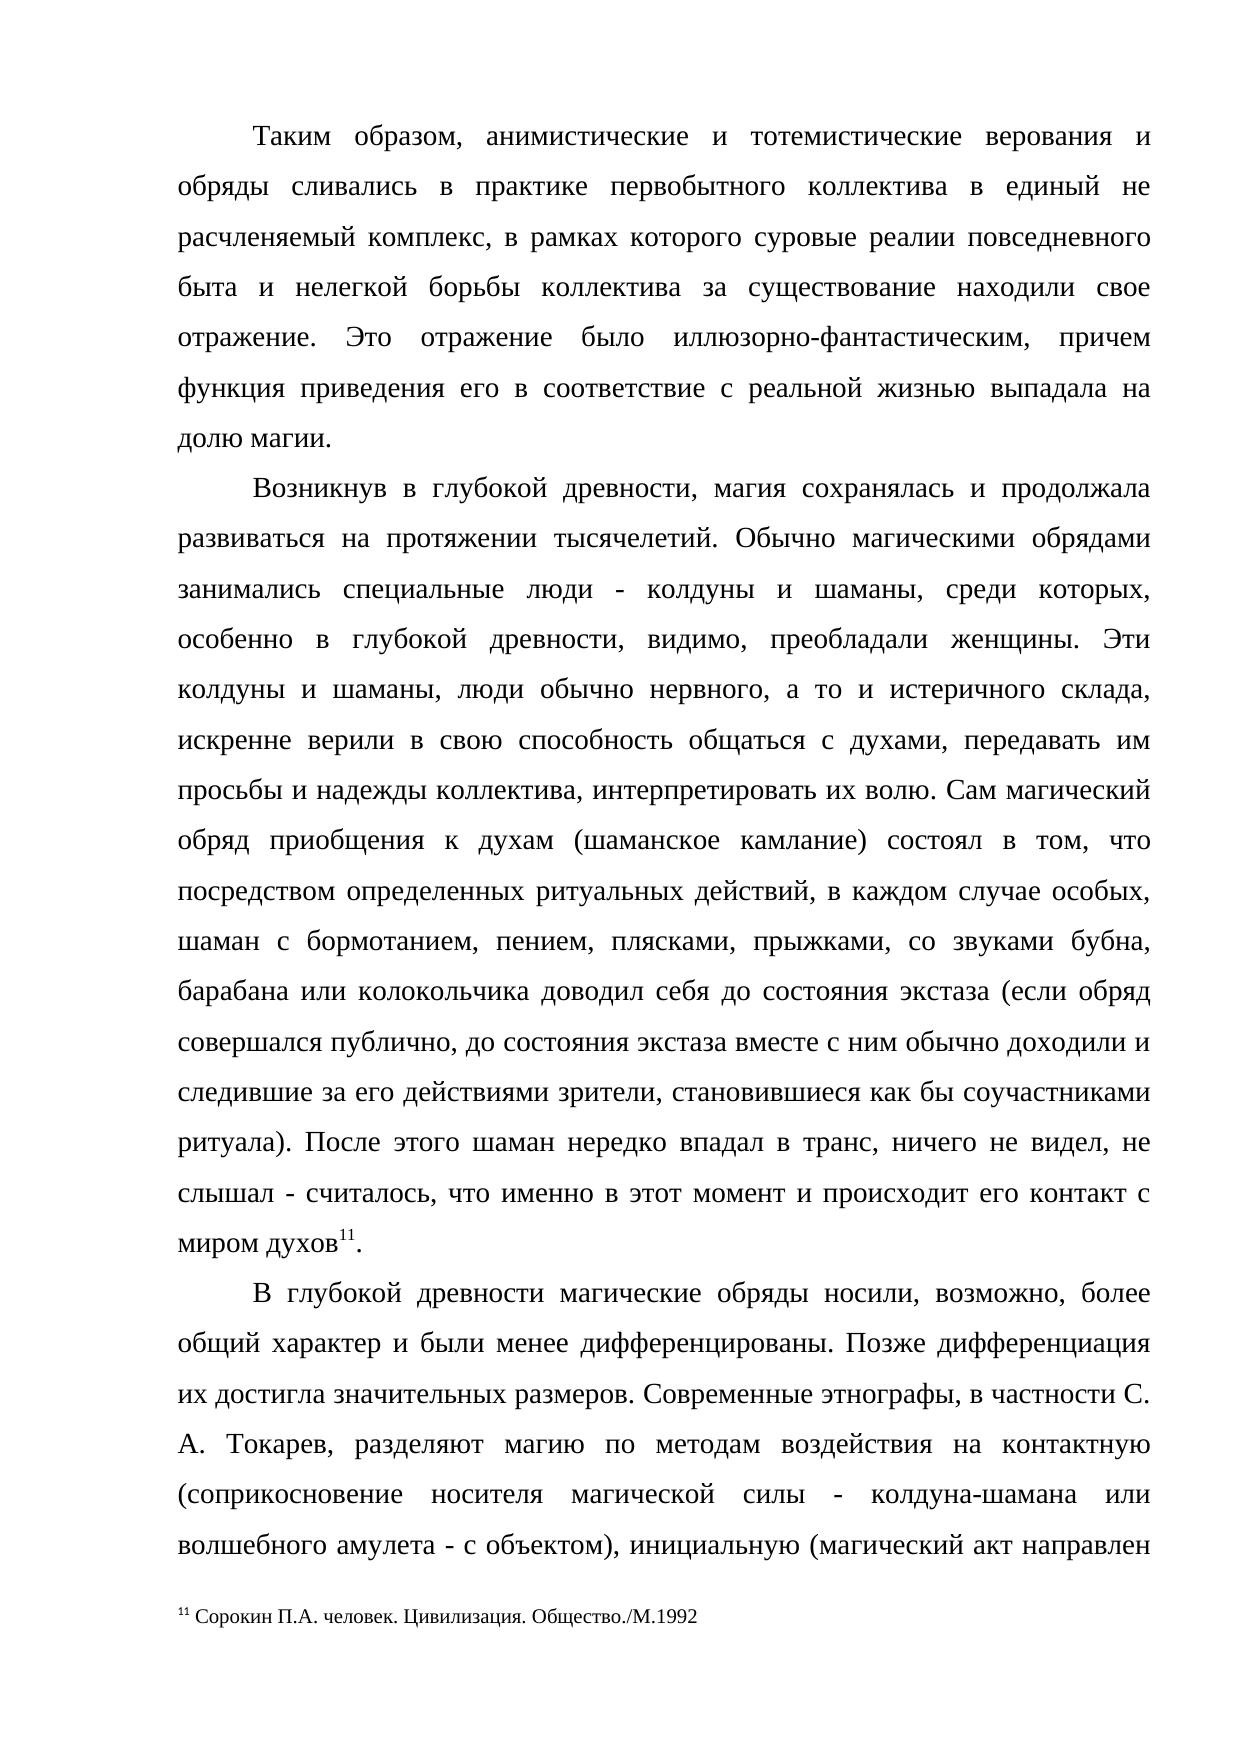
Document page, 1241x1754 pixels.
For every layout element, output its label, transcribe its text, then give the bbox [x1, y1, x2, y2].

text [177, 1275, 1152, 1560]
text Таким образом, анимистические и тотемистические верования и обряды сливались в практике первобытного коллектива в единый не расчленяемый комплекс, в рамках которого суровые реалии повседневного быта и нелегкой борьбы коллектива за существование находили свое отражение. Это отражение было иллюзорно-фантастическим, причем функция приведения его в соответствие с реальной жизнью выпадала на долю магии. [177, 118, 1152, 453]
text Возникнув в глубокой древности, магия сохранялась и продолжала развиваться на протяжении тысячелетий. Обычно магическими обрядами занимались специальные люди - колдуны и шаманы, среди которых, особенно в глубокой древности, видимо, преобладали женщины. Эти колдуны и шаманы, люди обычно нервного, а то и истеричного склада, искренне верили в свою способность общаться с духами, передавать им просьбы и надежды коллектива, интерпретировать их волю. Сам магический обряд приобщения к духам (шаманское камлание) состоял в том, что посредством определенных ритуальных действий, в каждом случае особых, шаман с бормотанием, пением, плясками, прыжками, со звуками бубна, барабана или колокольчика доводил себя до состояния экстаза (если обряд совершался публично, до состояния экстаза вместе с ним обычно доходили и следившие за его действиями зрители, становившиеся как бы соучастниками ритуала). После этого шаман нередко впадал в транс, ничего не видел, не слышал - считалось, что именно в этот момент и происходит его контакт с миром духов. [177, 470, 1152, 1258]
